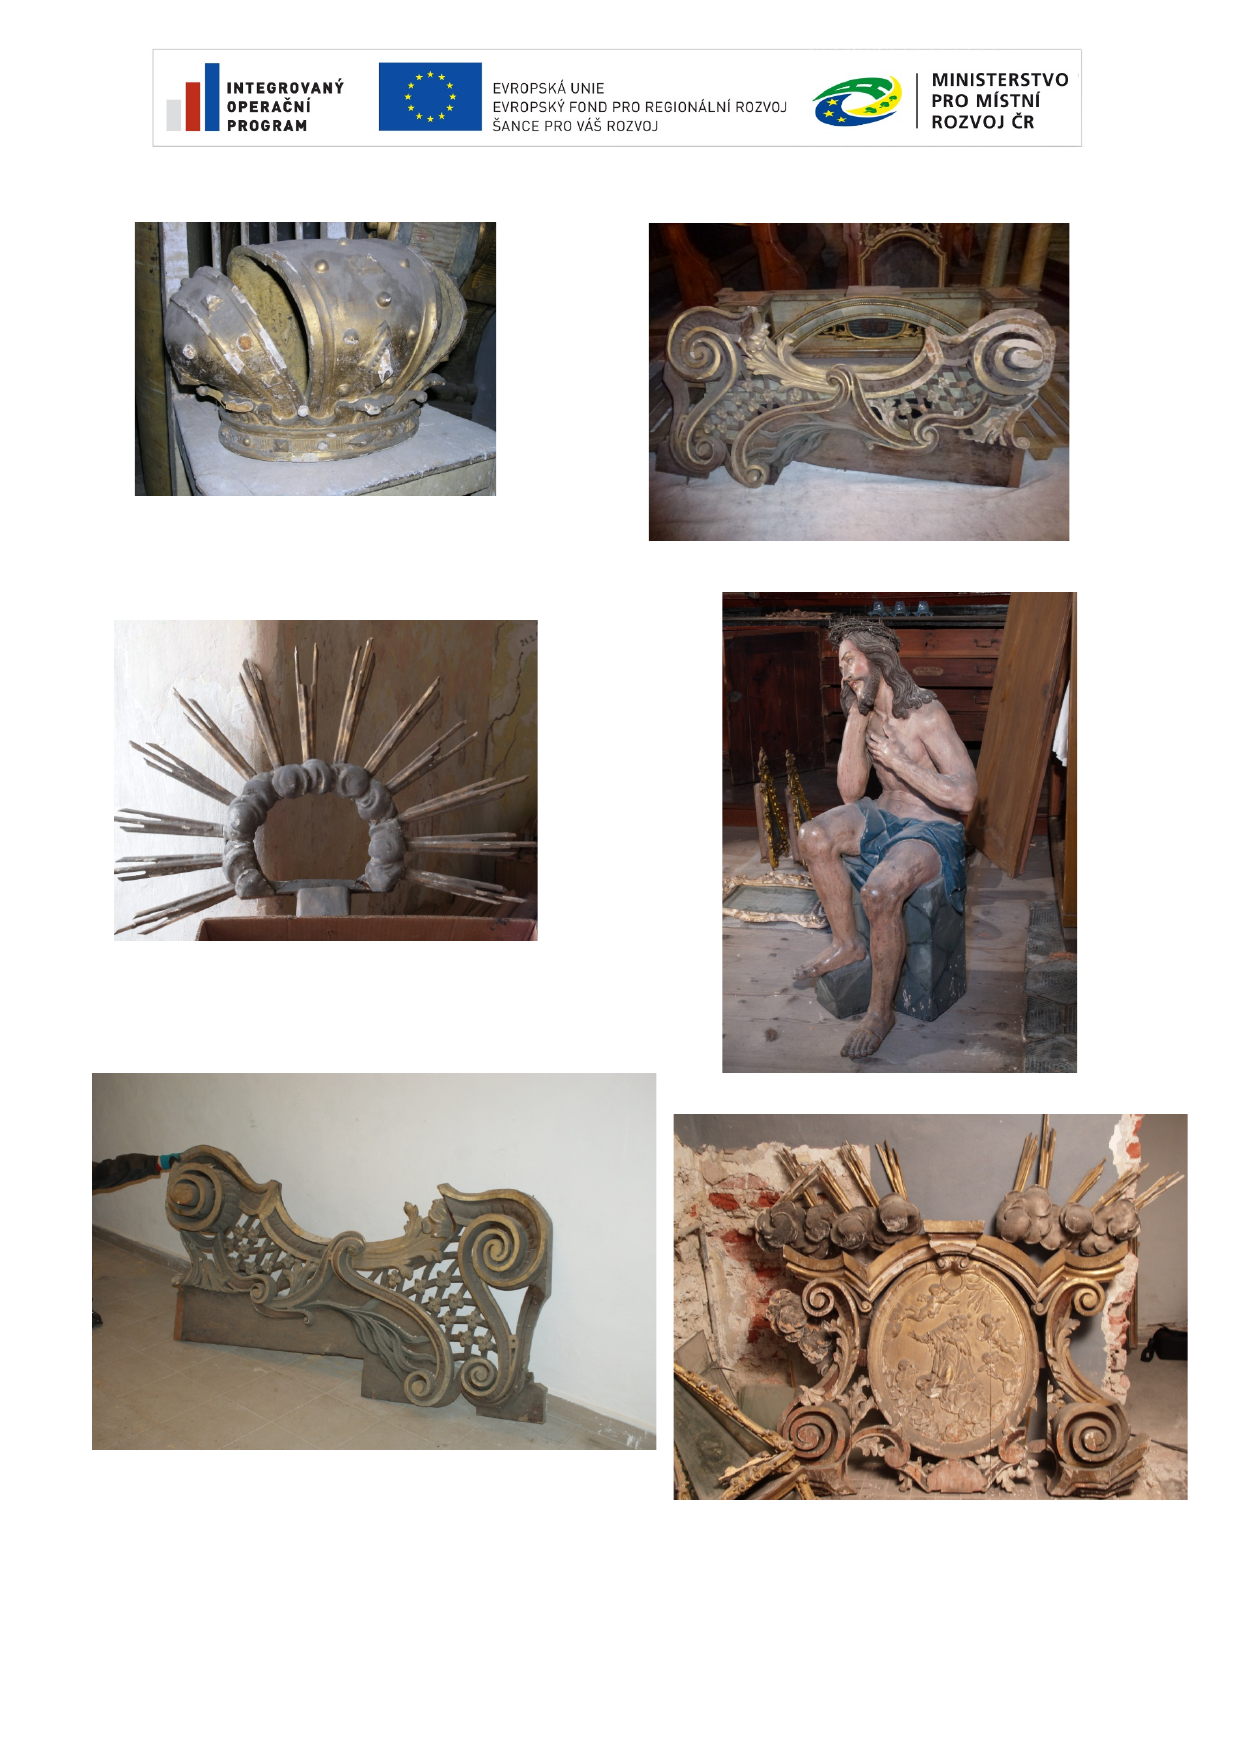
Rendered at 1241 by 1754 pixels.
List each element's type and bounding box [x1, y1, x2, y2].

picture [149, 47, 1087, 148]
picture [673, 1114, 1188, 1500]
picture [133, 222, 496, 494]
picture [112, 620, 538, 939]
picture [90, 1073, 656, 1449]
picture [720, 592, 1077, 1070]
picture [647, 223, 1069, 539]
